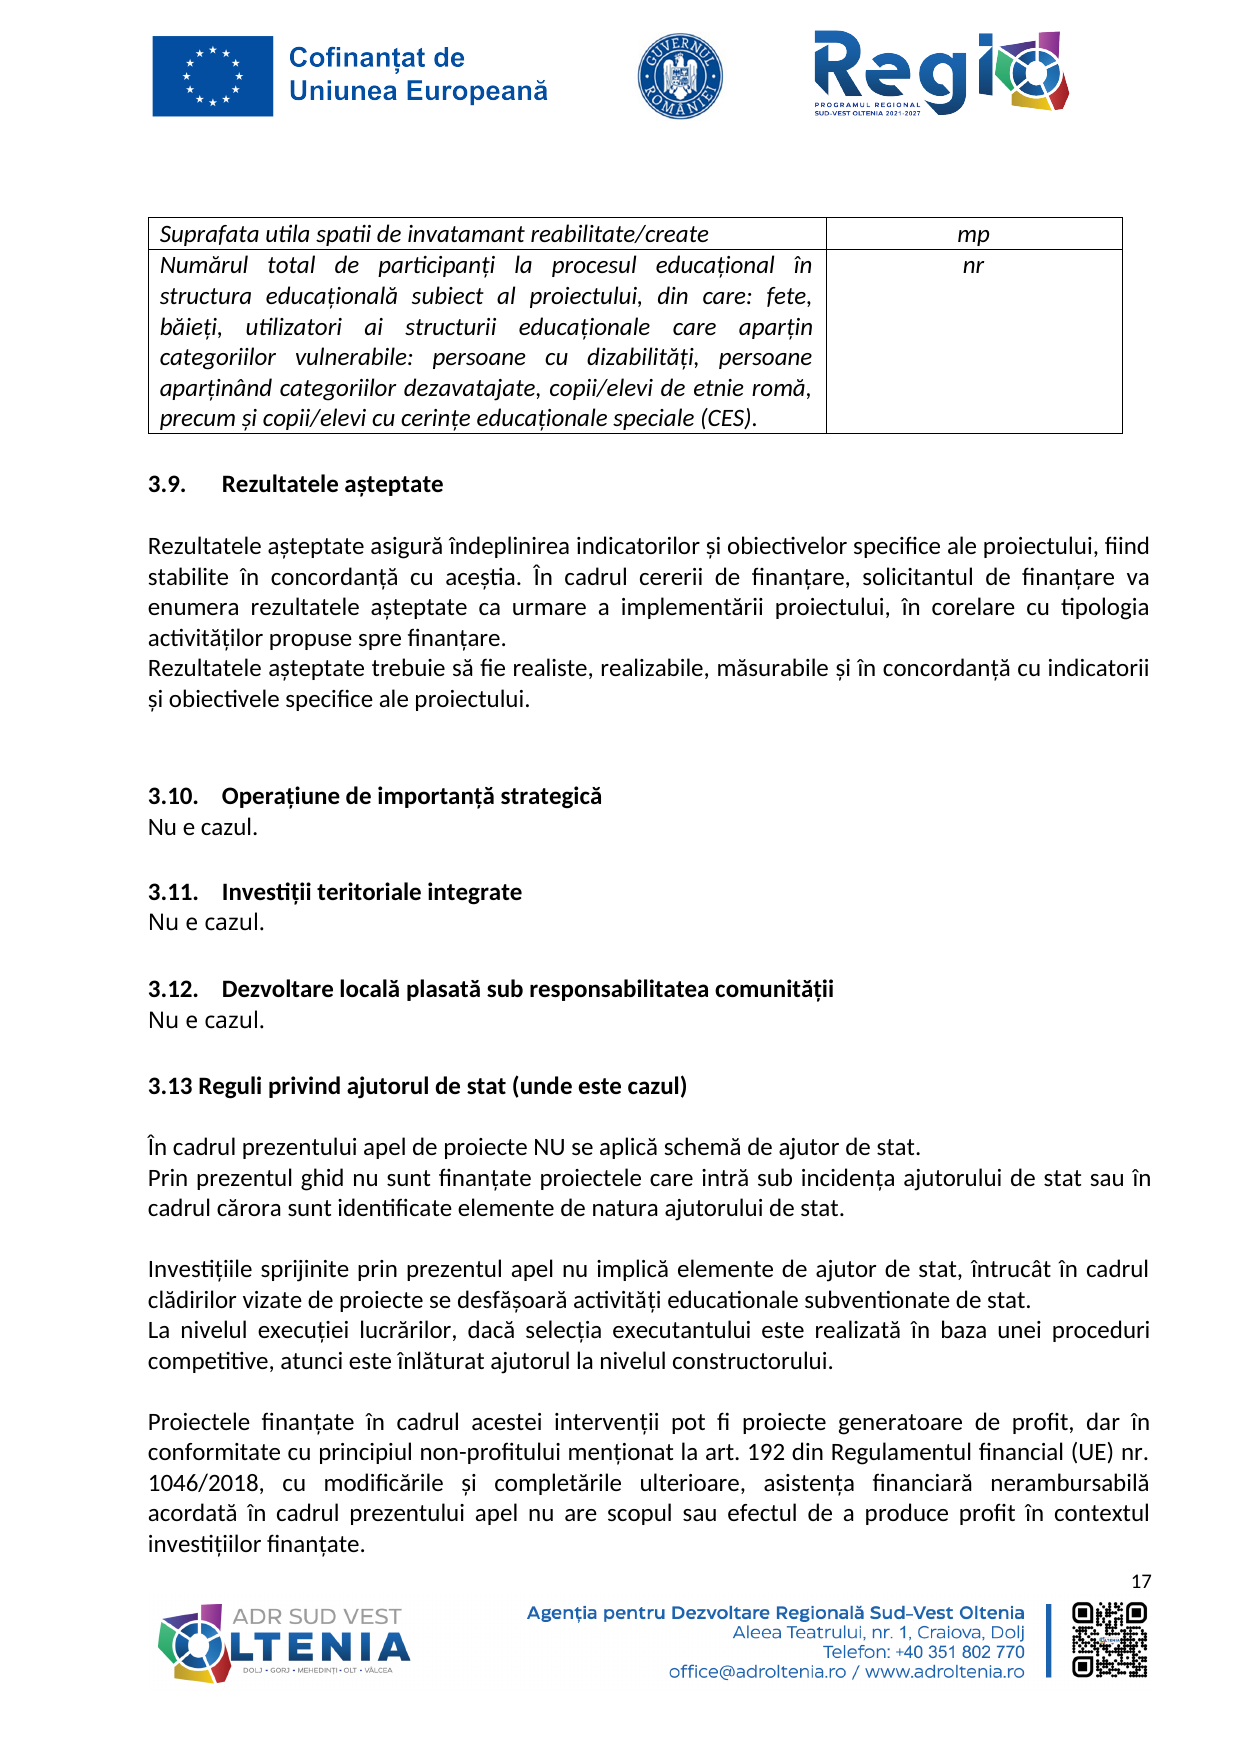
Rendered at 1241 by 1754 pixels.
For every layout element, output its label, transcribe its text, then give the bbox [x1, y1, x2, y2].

picture [147, 31, 550, 120]
picture [633, 31, 728, 121]
text La nivelul execuției lucrărilor, dacă selecția executantului este realizată în baza unei proceduri competitive, atunci este înlăturat ajutorul la nivelul constructorului. [148, 1314, 1152, 1375]
text Investițiile sprijinite prin prezentul apel nu implică elemente de ajutor de stat, întrucât în cadrul clădirilor vizate de proiecte se desfășoară activităţi educationale subventionate de stat. [148, 1253, 1152, 1314]
subtitle 3.13 Reguli privind ajutorul de stat (unde este cazul) [148, 1070, 1152, 1101]
text Rezultatele așteptate trebuie să fie realiste, realizabile, măsurabile și în concordanță cu indicatorii și obiectivele specifice ale proiectului. [148, 652, 1152, 713]
text Rezultatele așteptate asigură îndeplinirea indicatorilor și obiectivelor specifice ale proiectului, fiind stabilite în concordanță cu aceștia. În cadrul cererii de finanțare, solicitantul de finanțare va enumera rezultatele așteptate ca urmare a implementării proiectului, în corelare cu tipologia activităților propuse spre finanțare. [148, 530, 1152, 652]
subtitle 3.9. Rezultatele așteptate [148, 468, 1152, 499]
text Proiectele finanţate în cadrul acestei intervenţii pot fi proiecte generatoare de profit, dar în conformitate cu principiul non-profitului menționat la art. 192 din Regulamentul financial (UE) nr. 1046/2018, cu modificările și completările ulterioare, asistența financiară nerambursabilă acordată în cadrul prezentului apel nu are scopul sau efectul de a produce profit în contextul investițiilor finanțate. [148, 1406, 1152, 1558]
table_cell nr [827, 250, 1122, 433]
text Prin prezentul ghid nu sunt finanţate proiectele care intră sub incidenţa ajutorului de stat sau în cadrul cărora sunt identificate elemente de natura ajutorului de stat. [148, 1162, 1152, 1223]
table_cell mp [827, 218, 1122, 249]
picture [148, 1593, 1152, 1691]
text Nu e cazul. [148, 811, 1152, 841]
subtitle 3.10. Operațiune de importanță strategică [148, 780, 1152, 811]
text Nu e cazul. [148, 906, 1152, 938]
subtitle 3.11. Investiții teritoriale integrate [148, 876, 1152, 906]
table_cell Numărul total de participanţi la procesul educaţional în structura educațională subiect al proiectului, din care: fete, băieţi, utilizatori ai structurii educaționale care aparțin categoriilor vulnerabile: persoane cu dizabilităţi, persoane aparţinând categoriilor dezavatajate, copii/elevi de etnie romă, precum și copii/elevi cu cerințe educaționale speciale (CES). [149, 250, 826, 433]
picture [812, 29, 1071, 119]
text Nu e cazul. [148, 1003, 1152, 1035]
text În cadrul prezentului apel de proiecte NU se aplică schemă de ajutor de stat. [148, 1131, 1152, 1162]
table_cell Suprafata utila spatii de invatamant reabilitate/create [149, 218, 826, 249]
subtitle 3.12. Dezvoltare locală plasată sub responsabilitatea comunității [148, 973, 1152, 1003]
